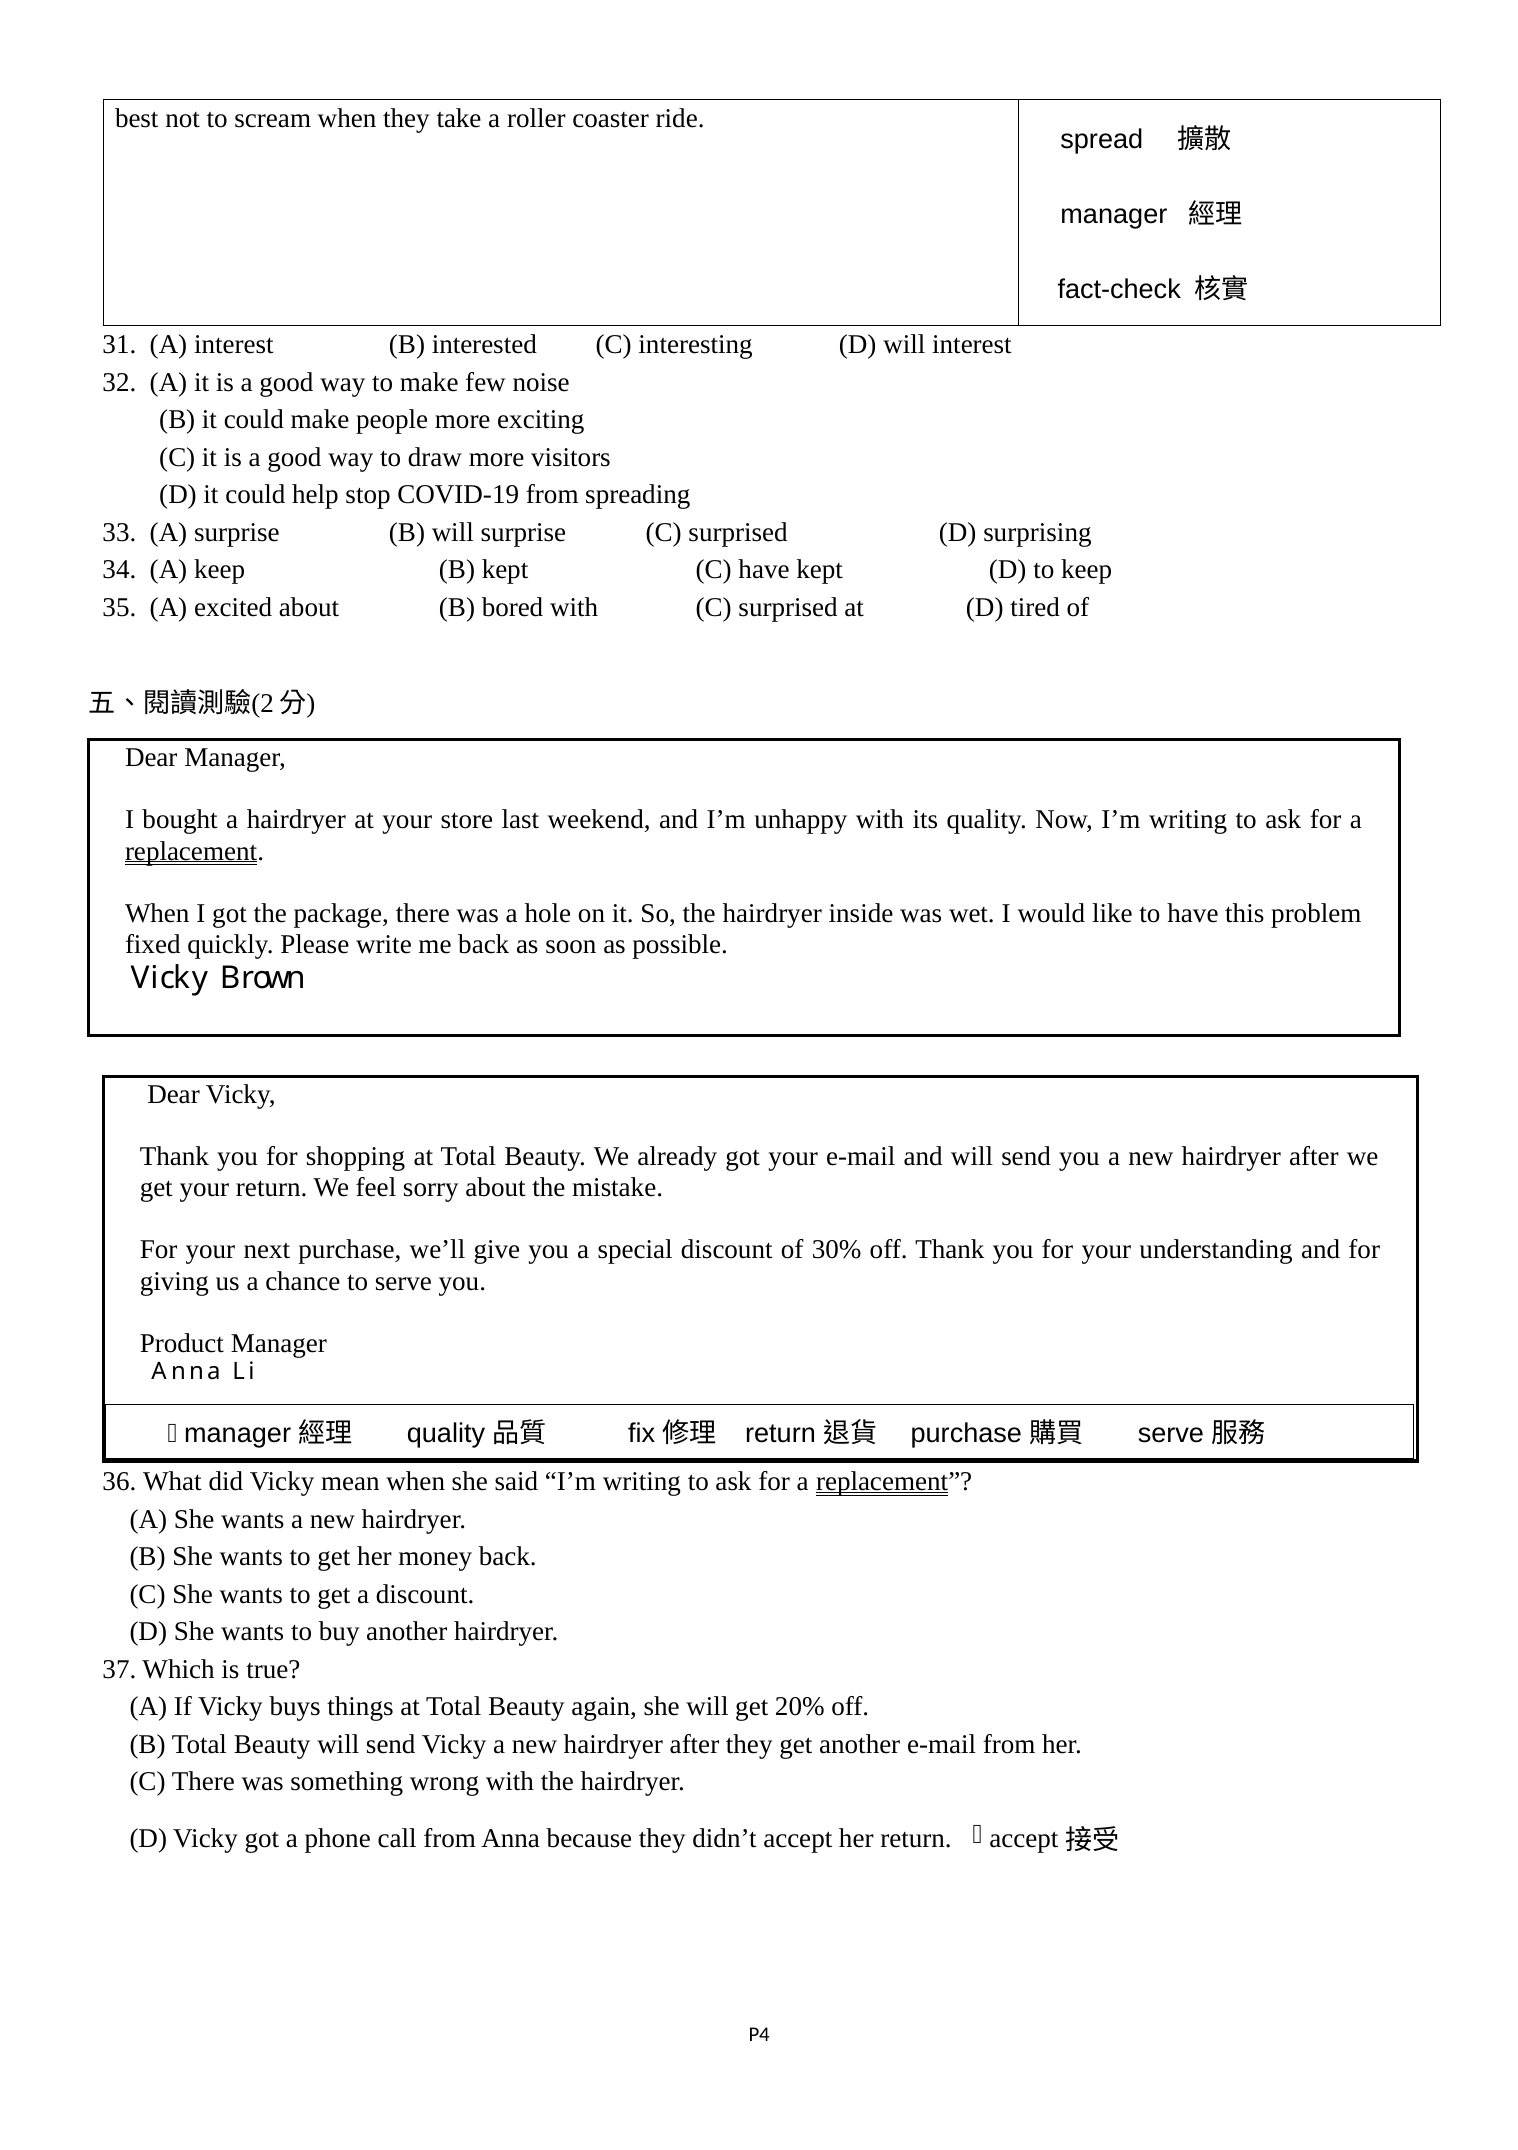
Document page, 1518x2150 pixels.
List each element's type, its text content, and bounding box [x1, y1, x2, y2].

text 37. Which is true? [89, 1650, 1429, 1687]
table_header Dear Manager, I bought a hairdryer at your store last weekend, and I’m unhappy with its quality. Now, I’m writing to ask for a replacement. When I got the package, there was a hole on it. So, the hairdryer inside was wet. I would like to have this problem fixed quickly. Please write me back as soon as possible. [90, 741, 1398, 1034]
text (C) it is a good way to draw more visitors [89, 438, 1429, 476]
text (D) Vicky got a phone call from Anna because they didn’t accept her return. accept 接受 [89, 1800, 1429, 1875]
table_header Dear Vicky, Thank you for shopping at Total Beauty. We already got your e-mail and will send you a new hairdryer after we get your return. We feel sorry about the mistake. For your next purchase, we’ll give you a special discount of 30% off. Thank you for your understanding and for giving us a chance to serve you. Product Manager [105, 1078, 1416, 1459]
text (D) She wants to buy another hairdryer. [89, 1612, 1429, 1650]
text 32. (A) it is a good way to make few noise [89, 363, 1429, 401]
text 五、閱讀測驗(2分) [89, 663, 1429, 738]
text 34. (A) keep (B) kept (C) have kept (D) to keep [89, 551, 1429, 588]
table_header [104, 100, 1018, 324]
text 36. What did Vicky mean when she said “I’m writing to ask for a replacement”? [89, 1462, 1429, 1500]
text (B) She wants to get her money back. [89, 1537, 1429, 1575]
text 31. (A) interest (B) interested (C) interesting (D) will interest [89, 326, 1429, 363]
text 35. (A) excited about (B) bored with (C) surprised at (D) tired of [89, 588, 1429, 626]
text (A) She wants a new hairdryer. [89, 1500, 1429, 1537]
text (D) it could help stop COVID-19 from spreading [89, 476, 1429, 513]
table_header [1019, 100, 1440, 324]
text (B) Total Beauty will send Vicky a new hairdryer after they get another e-mail from her. [89, 1725, 1429, 1762]
text (C) There was something wrong with the hairdryer. [89, 1762, 1429, 1800]
text (C) She wants to get a discount. [89, 1575, 1429, 1612]
text (A) If Vicky buys things at Total Beauty again, she will get 20% off. [89, 1687, 1429, 1725]
text 33. (A) surprise (B) will surprise (C) surprised (D) surprising [89, 513, 1429, 551]
text (B) it could make people more exciting [89, 401, 1429, 438]
